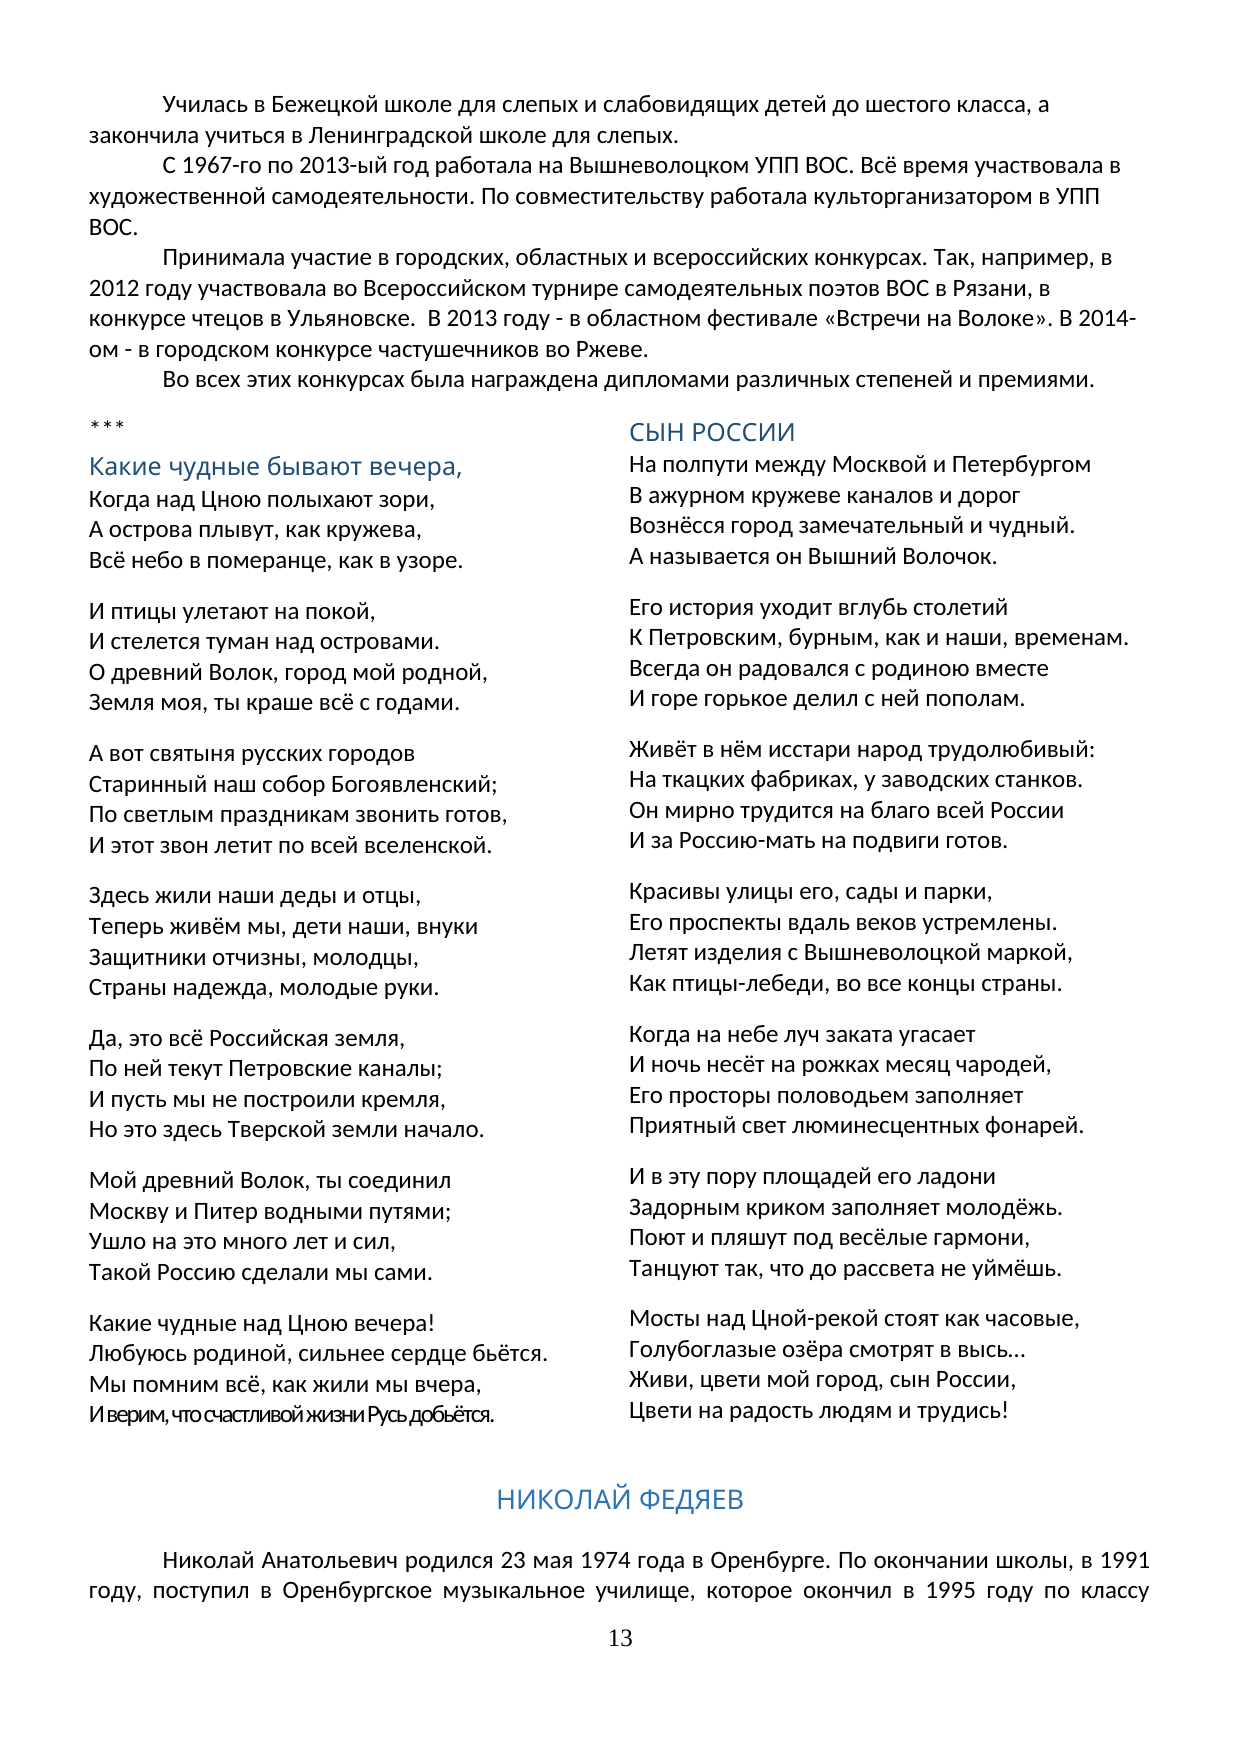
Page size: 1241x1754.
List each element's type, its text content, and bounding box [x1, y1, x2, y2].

text Красивы улицы его, сады и парки, [629, 875, 1152, 906]
text Его история уходит вглубь столетий [629, 591, 1152, 621]
text И верим, что счастливой жизни Русь добьётся. [89, 1398, 611, 1429]
text Когда над Цною полыхают зори, [89, 483, 611, 513]
text Земля моя, ты краше всё с годами. [89, 686, 611, 717]
text Его просторы половодьем заполняет [629, 1079, 1152, 1109]
text Танцуют так, что до рассвета не уймёшь. [629, 1252, 1152, 1282]
text Во всех этих конкурсах была награждена дипломами различных степеней и премиями. [89, 363, 1152, 394]
text На полпути между Москвой и Петербургом [629, 448, 1152, 479]
text Любуюсь родиной, сильнее сердце бьётся. Мы помним всё, как жили мы вчера, [89, 1337, 611, 1398]
text Какие чудные над Цною вечера! [89, 1307, 611, 1337]
text Всё небо в померанце, как в узоре. [89, 544, 611, 574]
subtitle НИКОЛАЙ ФЕДЯЕВ [89, 1480, 1152, 1517]
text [89, 1544, 1152, 1605]
text И горе горькое делил с ней пополам. [629, 682, 1152, 713]
text И этот звон летит по всей вселенской. [89, 829, 611, 859]
text Цвети на радость людям и трудись! [629, 1394, 1152, 1425]
text Страны надежда, молодые руки. [89, 971, 611, 1002]
text Когда на небе луч заката угасает [629, 1018, 1152, 1048]
text И за Россию-мать на подвиги готов. [629, 824, 1152, 855]
text *** [89, 414, 611, 445]
text Голубоглазые озёра смотрят в высь… [629, 1333, 1152, 1364]
text Мосты над Цной-рекой стоят как часовые, [629, 1303, 1152, 1333]
text Задорным криком заполняет молодёжь. Поют и пляшут под весёлые гармони, [629, 1191, 1152, 1252]
text Живёт в нём исстари народ трудолюбивый: [629, 733, 1152, 763]
text И птицы улетают на покой, [89, 595, 611, 625]
text Но это здесь Тверской земли начало. [89, 1113, 611, 1144]
subtitle СЫН РОССИИ [629, 414, 1152, 448]
text И в эту пору площадей его ладони [629, 1160, 1152, 1191]
text Да, это всё Российская земля, [89, 1022, 611, 1052]
text Живи, цвети мой город, сын России, [629, 1364, 1152, 1394]
text По ней текут Петровские каналы; [89, 1052, 611, 1083]
text Москву и Питер водными путями; [89, 1195, 611, 1225]
text А называется он Вышний Волочок. [629, 540, 1152, 570]
text В ажурном кружеве каналов и дорог Вознёсся город замечательный и чудный. [629, 479, 1152, 540]
text Такой Россию сделали мы сами. [89, 1256, 611, 1286]
text Его проспекты вдаль веков устремлены. Летят изделия с Вышневолоцкой маркой, [629, 906, 1152, 967]
text А острова плывут, как кружева, [89, 513, 611, 544]
text С 1967-го по 2013-ый год работала на Вышневолоцком УПП ВОС. Всё время участвовала в художественной самодеятельности. По совместительству работала культорганизатором в УПП ВОС. [89, 150, 1152, 241]
text Как птицы-лебеди, во все концы страны. [629, 967, 1152, 997]
subtitle Какие чудные бывают вечера, [89, 449, 611, 483]
text Теперь живём мы, дети наши, внуки Защитники отчизны, молодцы, [89, 910, 611, 971]
text К Петровским, бурным, как и наши, временам. Всегда он радовался с родиною вместе [629, 621, 1152, 682]
text А вот святыня русских городов [89, 737, 611, 768]
text На ткацких фабриках, у заводских станков. Он мирно трудится на благо всей России [629, 763, 1152, 824]
text Принимала участие в городских, областных и всероссийских конкурсах. Так, например, в 2012 году участвовала во Всероссийском турнире самодеятельных поэтов ВОС в Рязани, в конкурсе чтецов в Ульяновске. В 2013 году - в областном фестивале «Встречи на Волоке». В 2014-ом - в городском конкурсе частушечников во Ржеве. [89, 241, 1152, 363]
text И пусть мы не построили кремля, [89, 1083, 611, 1113]
text И ночь несёт на рожках месяц чародей, [629, 1048, 1152, 1079]
text По светлым праздникам звонить готов, [89, 798, 611, 829]
text И стелется туман над островами. О древний Волок, город мой родной, [89, 625, 611, 686]
text Мой древний Волок, ты соединил [89, 1164, 611, 1195]
text Училась в Бежецкой школе для слепых и слабовидящих детей до шестого класса, а закончила учиться в Ленинградской школе для слепых. [89, 89, 1152, 150]
text Приятный свет люминесцентных фонарей. [629, 1109, 1152, 1140]
text Ушло на это много лет и сил, [89, 1225, 611, 1256]
text Здесь жили наши деды и отцы, [89, 879, 611, 910]
text Старинный наш собор Богоявленский; [89, 768, 611, 798]
